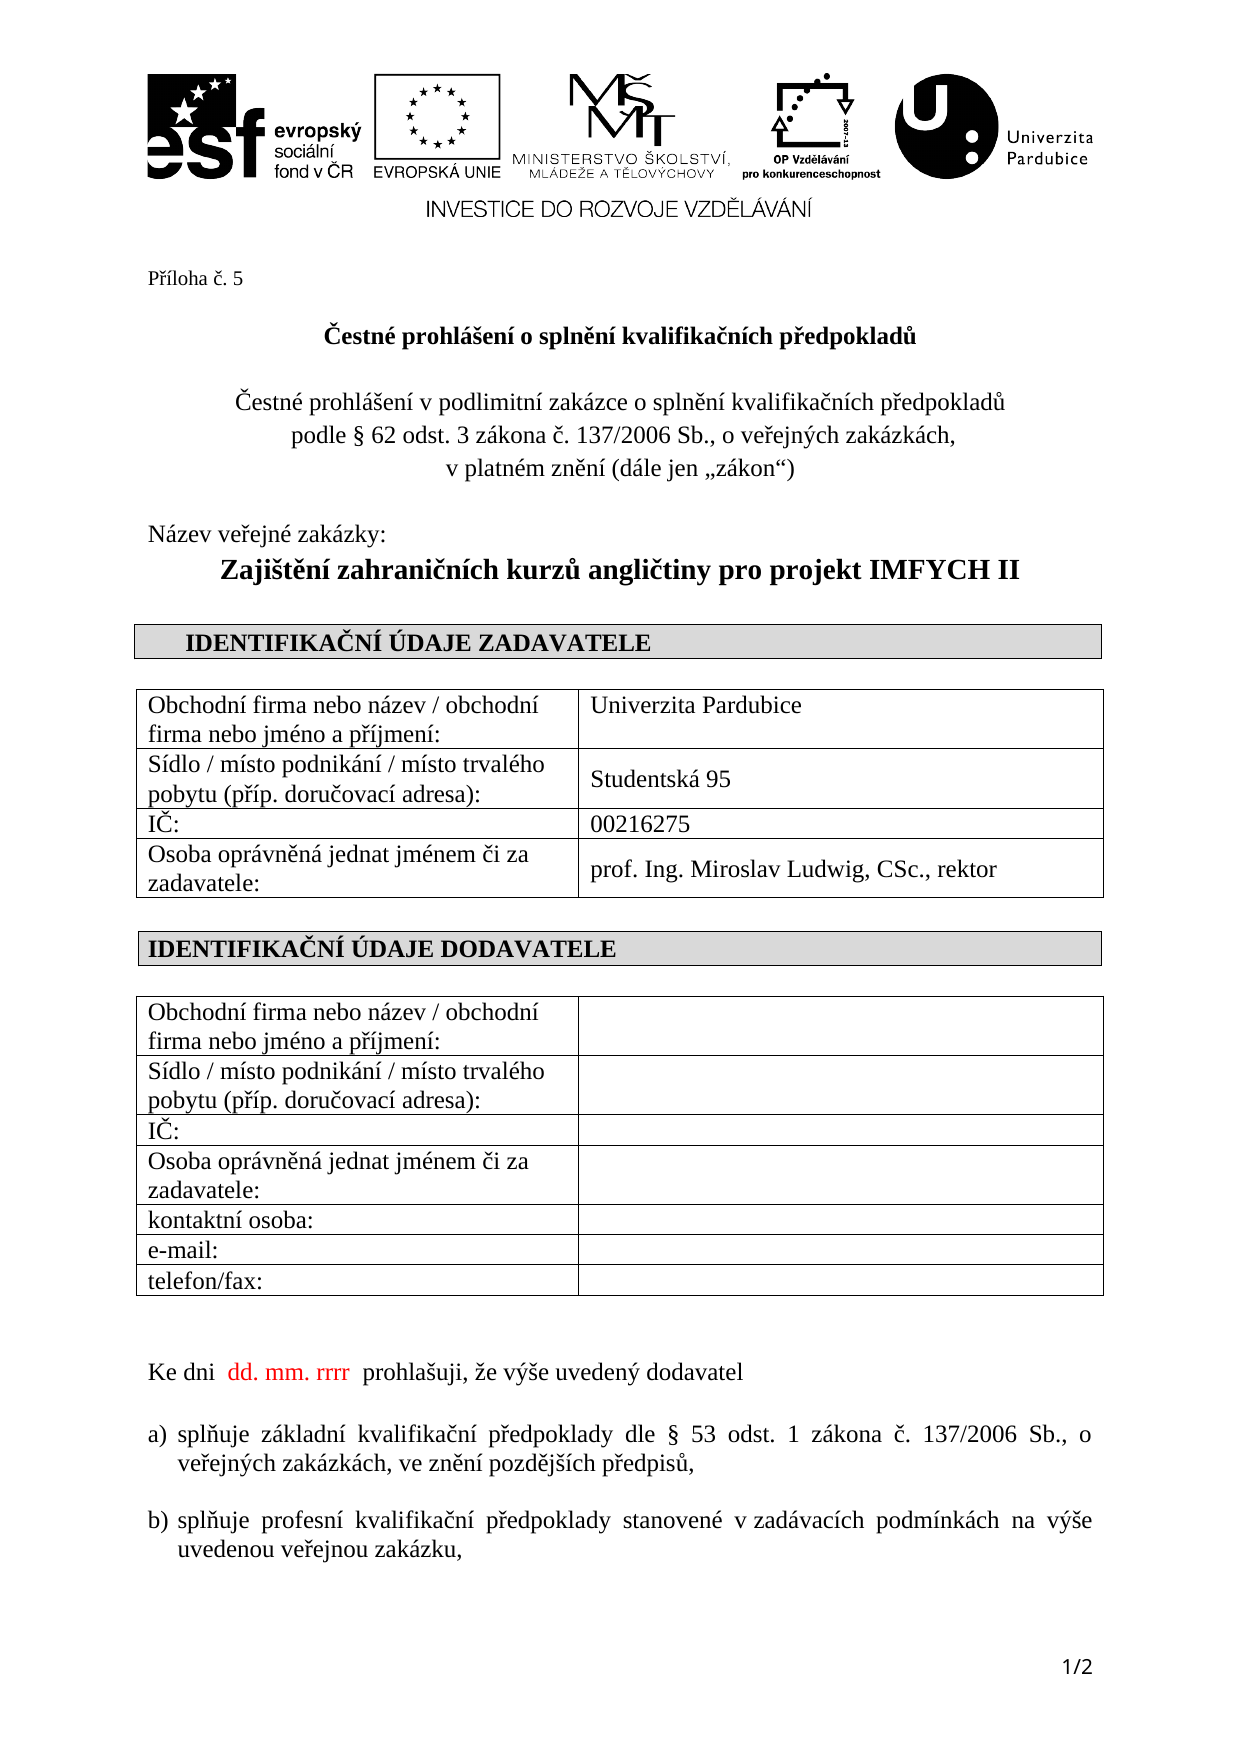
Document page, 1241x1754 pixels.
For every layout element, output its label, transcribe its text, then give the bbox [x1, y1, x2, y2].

table_cell [579, 1265, 1103, 1294]
table_cell kontaktní osoba: [137, 1205, 578, 1234]
table_cell IČ: [137, 809, 578, 838]
table_cell [579, 1115, 1103, 1144]
text Identifikační údaje dodavatele [139, 932, 1101, 965]
table_cell Sídlo / místo podnikání / místo trvalého pobytu (příp. doručovací adresa): [137, 1056, 578, 1114]
table_cell [579, 1056, 1103, 1114]
table_header Obchodní firma nebo název / obchodní firma nebo jméno a příjmení: [137, 997, 578, 1055]
text Identifikační údaje zadavatele [135, 625, 1101, 658]
table_cell [579, 1146, 1103, 1204]
table_header Univerzita Pardubice [579, 690, 1103, 748]
table_header Obchodní firma nebo název / obchodní firma nebo jméno a příjmení: [137, 690, 578, 748]
table_cell prof. Ing. Miroslav Ludwig, CSc., rektor [579, 839, 1103, 897]
text Zajištění zahraničních kurzů angličtiny pro projekt IMFYCH II [148, 552, 1093, 586]
table_cell e-mail: [137, 1235, 578, 1264]
table_cell [579, 1205, 1103, 1234]
table_cell telefon/fax: [137, 1265, 578, 1294]
table_cell Osoba oprávněná jednat jménem či za zadavatele: [137, 1146, 578, 1204]
text Příloha č. 5 [148, 266, 1093, 290]
table_header [579, 997, 1103, 1055]
text Čestné prohlášení v podlimitní zakázce o splnění kvalifikačních předpokladů [148, 387, 1093, 416]
text podle § 62 odst. 3 zákona č. 137/2006 Sb., o veřejných zakázkách, [148, 420, 1093, 449]
table_cell [579, 1235, 1103, 1264]
text Čestné prohlášení o splnění kvalifikačních předpokladů [148, 321, 1093, 350]
list splňuje profesní kvalifikační předpoklady stanovené v zadávacích podmínkách na výše uvedenou veřejnou zakázku, [148, 1505, 1093, 1563]
text Název veřejné zakázky: [148, 519, 1093, 548]
table_cell 00216275 [579, 809, 1103, 838]
text Ke dni dd. mm. rrrr prohlašuji, že výše uvedený dodavatel [148, 1357, 1093, 1386]
list splňuje základní kvalifikační předpoklady dle § 53 odst. 1 zákona č. 137/2006 Sb., o veřejných zakázkách, ve znění pozdějších předpisů, [148, 1419, 1093, 1477]
table_cell Studentská 95 [579, 749, 1103, 807]
picture [147, 73, 1093, 217]
table_cell Sídlo / místo podnikání / místo trvalého pobytu (příp. doručovací adresa): [137, 749, 578, 807]
text v platném znění (dále jen „zákon“) [148, 453, 1093, 482]
table_cell IČ: [137, 1115, 578, 1144]
table_cell Osoba oprávněná jednat jménem či za zadavatele: [137, 839, 578, 897]
